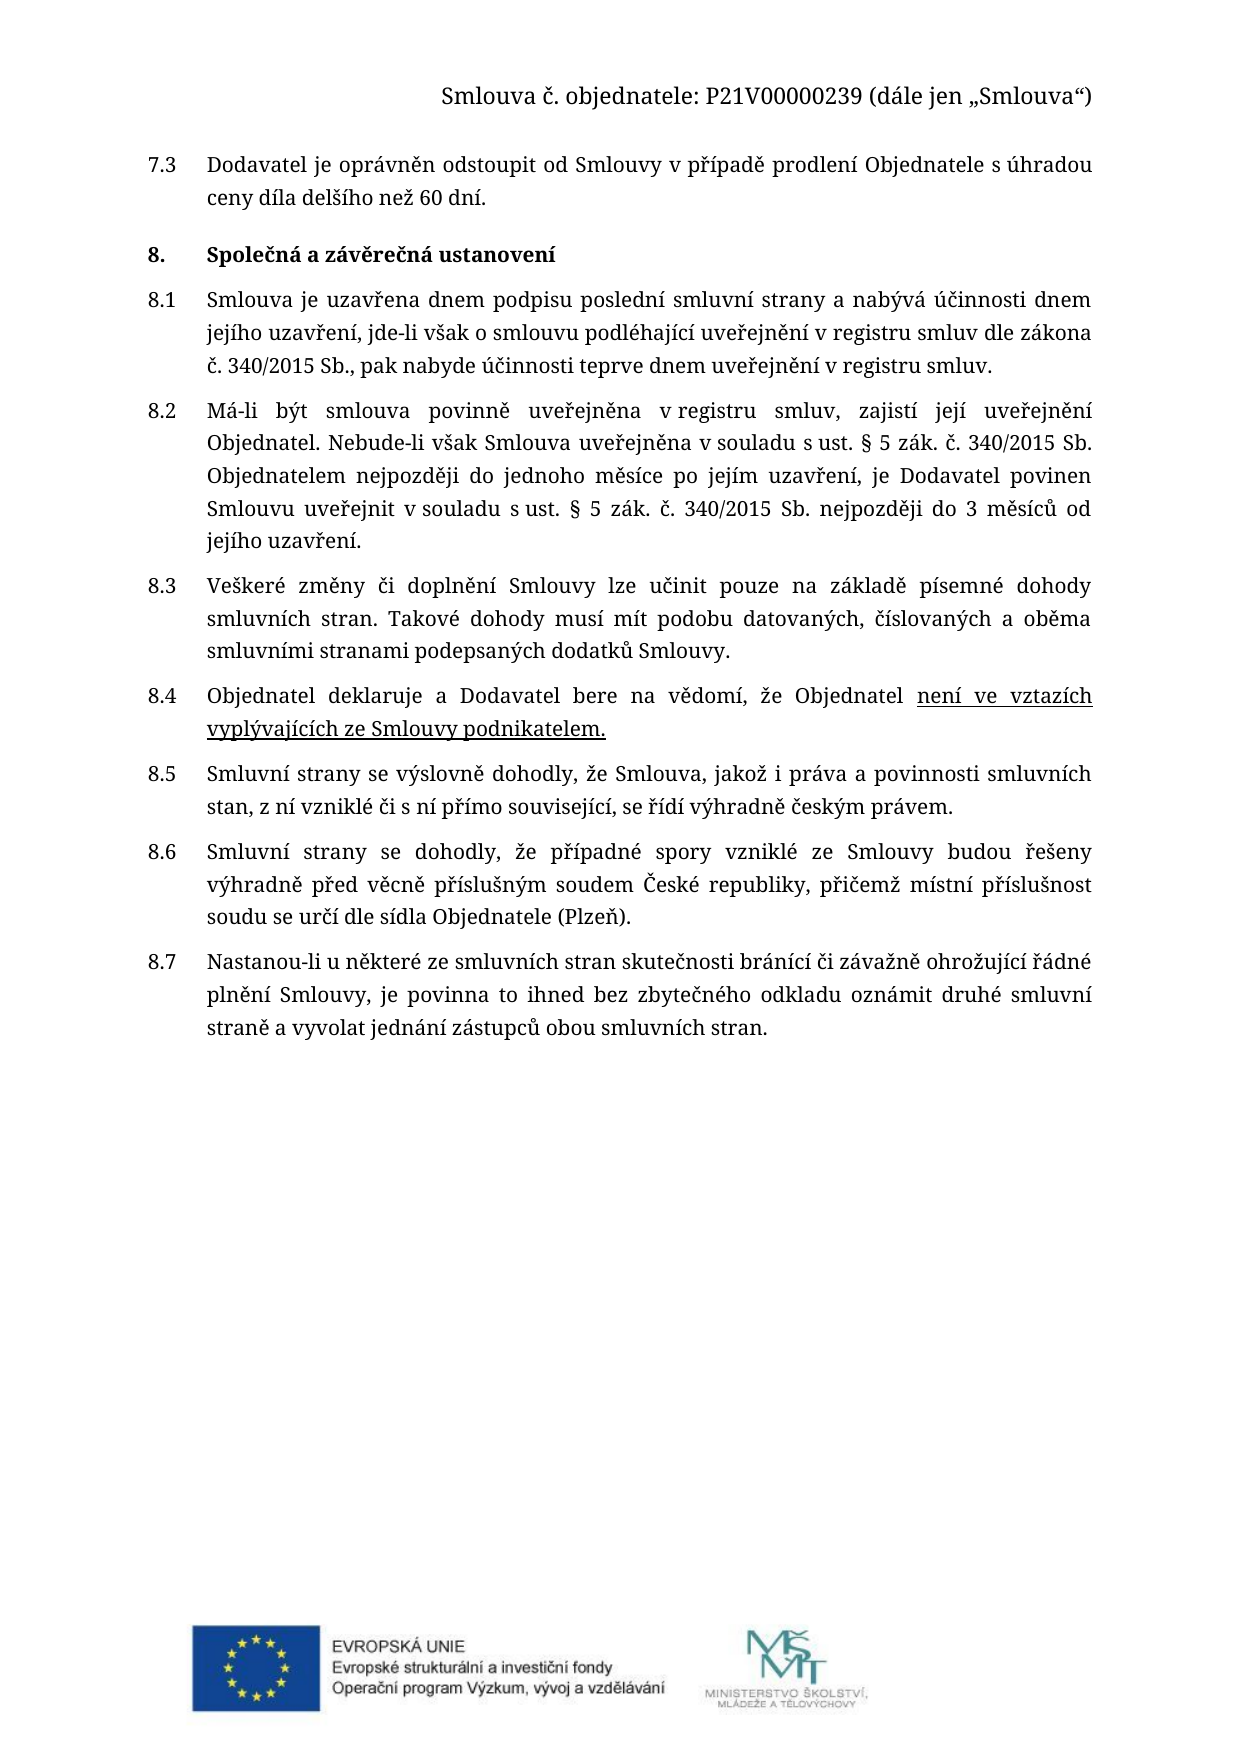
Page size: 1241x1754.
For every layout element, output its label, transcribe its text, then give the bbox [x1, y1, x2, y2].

list Veškeré změny či doplnění Smlouvy lze učinit pouze na základě písemné dohody smluvních stran. Takové dohody musí mít podobu datovaných, číslovaných a oběma smluvními stranami podepsaných dodatků Smlouvy. [148, 571, 1093, 665]
list Společná a závěrečná ustanovení [148, 240, 1093, 269]
list Dodavatel je oprávněn odstoupit od Smlouvy v případě prodlení Objednatele s úhradou ceny díla delšího než 60 dní. [148, 150, 1093, 211]
list Smluvní strany se dohodly, že případné spory vzniklé ze Smlouvy budou řešeny výhradně před věcně příslušným soudem České republiky, přičemž místní příslušnost soudu se určí dle sídla Objednatele (Plzeň). [148, 837, 1093, 931]
picture [147, 1584, 905, 1754]
list Smluvní strany se výslovně dohodly, že Smlouva, jakož i práva a povinnosti smluvních stan, z ní vzniklé či s ní přímo související, se řídí výhradně českým právem. [148, 759, 1093, 820]
list Nastanou-li u některé ze smluvních stran skutečnosti bránící či závažně ohrožující řádné plnění Smlouvy, je povinna to ihned bez zbytečného odkladu oznámit druhé smluvní straně a vyvolat jednání zástupců obou smluvních stran. [148, 947, 1093, 1041]
list Smlouva je uzavřena dnem podpisu poslední smluvní strany a nabývá účinnosti dnem jejího uzavření, jde-li však o smlouvu podléhající uveřejnění v registru smluv dle zákona č. 340/2015 Sb., pak nabyde účinnosti teprve dnem uveřejnění v registru smluv. [148, 286, 1093, 379]
list Má-li být smlouva povinně uveřejněna v registru smluv, zajistí její uveřejnění Objednatel. Nebude-li však Smlouva uveřejněna v souladu s ust. § 5 zák. č. 340/2015 Sb. Objednatelem nejpozději do jednoho měsíce po jejím uzavření, je Dodavatel povinen Smlouvu uveřejnit v souladu s ust. § 5 zák. č. 340/2015 Sb. nejpozději do 3 měsíců od jejího uzavření. [148, 396, 1093, 555]
list Objednatel deklaruje a Dodavatel bere na vědomí, že Objednatel není ve vztazích vyplývajících ze Smlouvy podnikatelem. [148, 682, 1093, 743]
